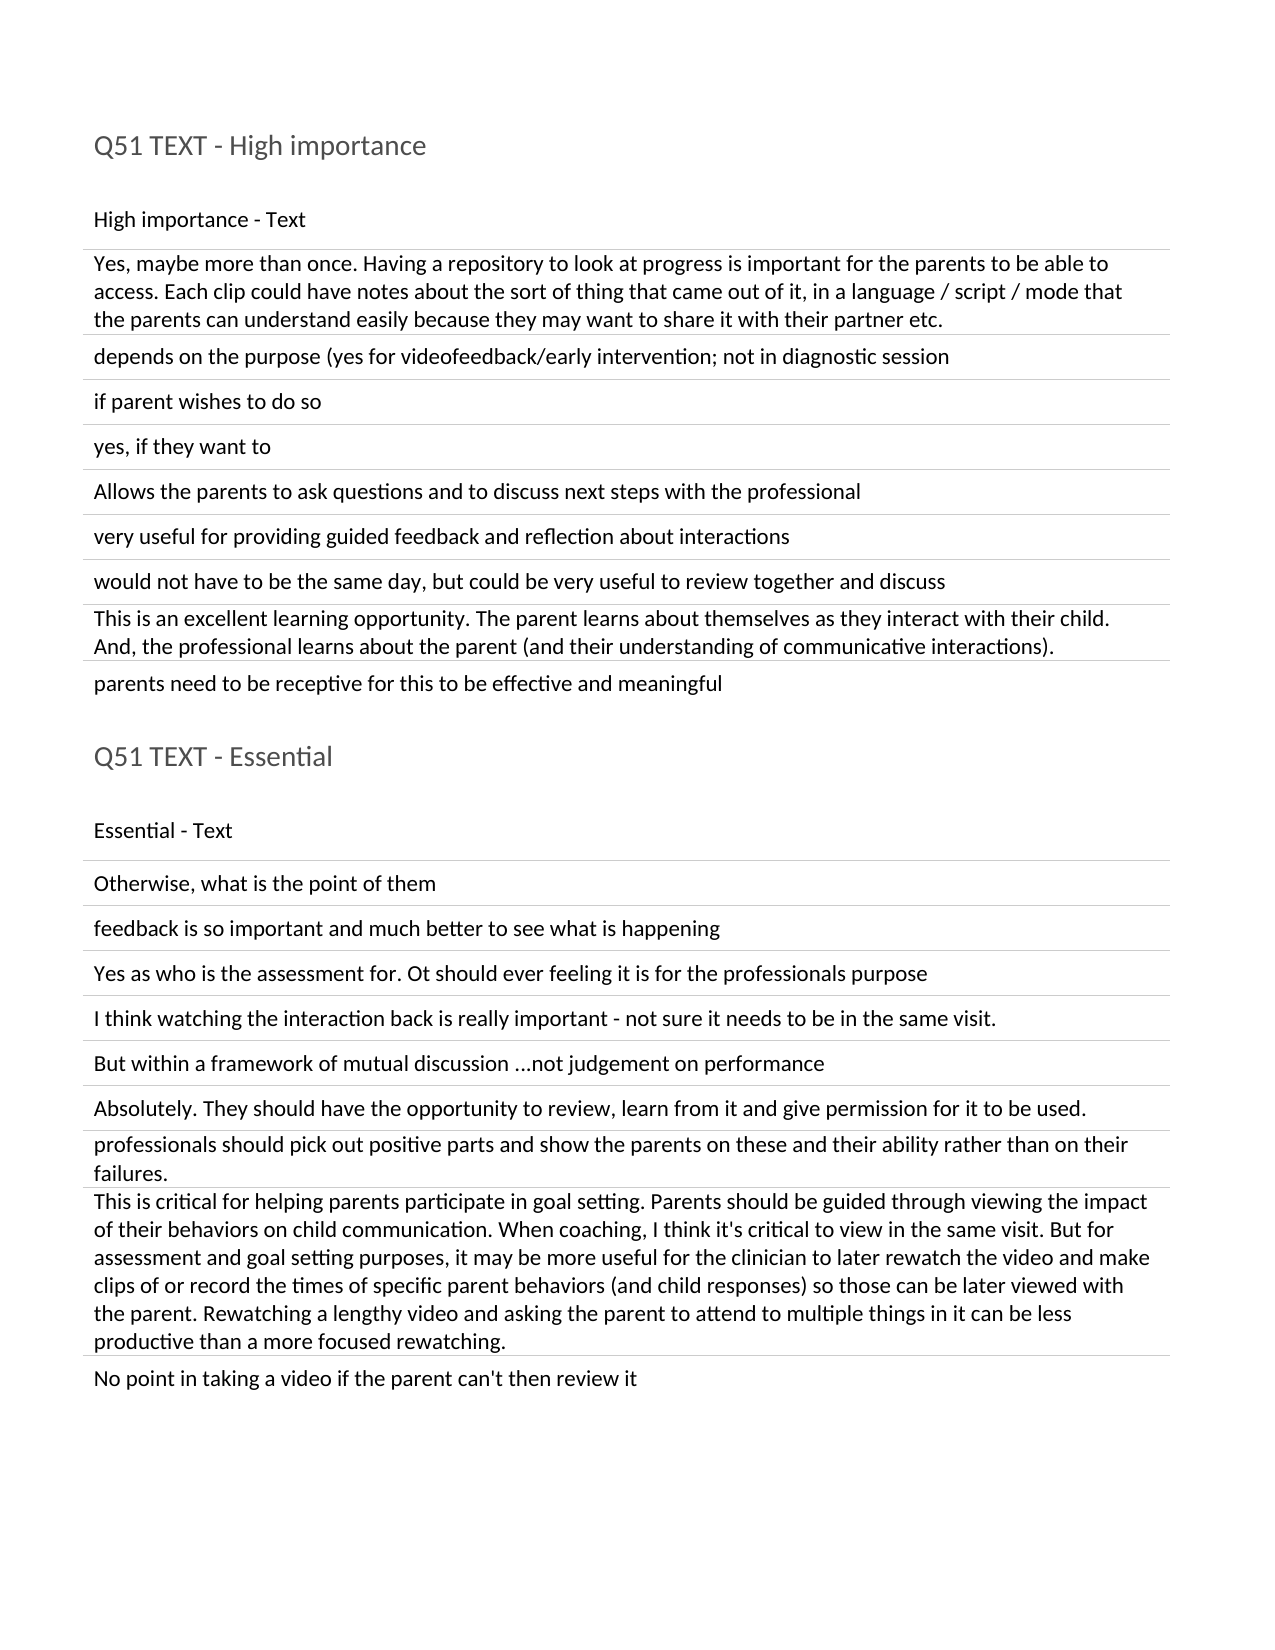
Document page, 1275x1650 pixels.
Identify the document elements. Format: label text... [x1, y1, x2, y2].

table_cell professionals should pick out positive parts and show the parents on these and their ability rather than on their failures. [83, 1131, 1170, 1187]
table_header High importance - Text [83, 189, 1170, 249]
table_cell very useful for providing guided feedback and reflection about interactions [83, 515, 1170, 558]
text Q51 TEXT - Essential [94, 705, 1181, 774]
table_cell Otherwise, what is the point of them [83, 861, 1170, 905]
table_cell if parent wishes to do so [83, 380, 1170, 423]
table_cell No point in taking a video if the parent can't then review it [83, 1356, 1170, 1400]
table_cell But within a framework of mutual discussion ...not judgement on performance [83, 1041, 1170, 1085]
table_cell Absolutely. They should have the opportunity to review, learn from it and give permission for it to be used. [83, 1086, 1170, 1130]
table_cell Allows the parents to ask questions and to discuss next steps with the professional [83, 470, 1170, 513]
table_cell depends on the purpose (yes for videofeedback/early intervention; not in diagnostic session [83, 335, 1170, 378]
table_header Essential - Text [83, 800, 1170, 860]
text Q51 TEXT - High importance [94, 94, 1181, 163]
table_cell yes, if they want to [83, 425, 1170, 468]
table_cell feedback is so important and much better to see what is happening [83, 906, 1170, 950]
table_cell This is an excellent learning opportunity. The parent learns about themselves as they interact with their child. And, the professional learns about the parent (and their understanding of communicative interactions). [83, 605, 1170, 660]
table_cell Yes as who is the assessment for. Ot should ever feeling it is for the professionals purpose [83, 951, 1170, 995]
table_cell This is critical for helping parents participate in goal setting. Parents should be guided through viewing the impact of their behaviors on child communication. When coaching, I think it's critical to view in the same visit. But for assessment and goal setting purposes, it may be more useful for the clinician to later rewatch the video and make clips of or record the times of specific parent behaviors (and child responses) so those can be later viewed with the parent. Rewatching a lengthy video and asking the parent to attend to multiple things in it can be less productive than a more focused rewatching. [83, 1188, 1170, 1355]
table_cell would not have to be the same day, but could be very useful to review together and discuss [83, 560, 1170, 603]
table_cell parents need to be receptive for this to be effective and meaningful [83, 661, 1170, 705]
table_cell Yes, maybe more than once. Having a repository to look at progress is important for the parents to be able to access. Each clip could have notes about the sort of thing that came out of it, in a language / script / mode that the parents can understand easily because they may want to share it with their partner etc. [83, 250, 1170, 333]
table_cell I think watching the interaction back is really important - not sure it needs to be in the same visit. [83, 996, 1170, 1040]
